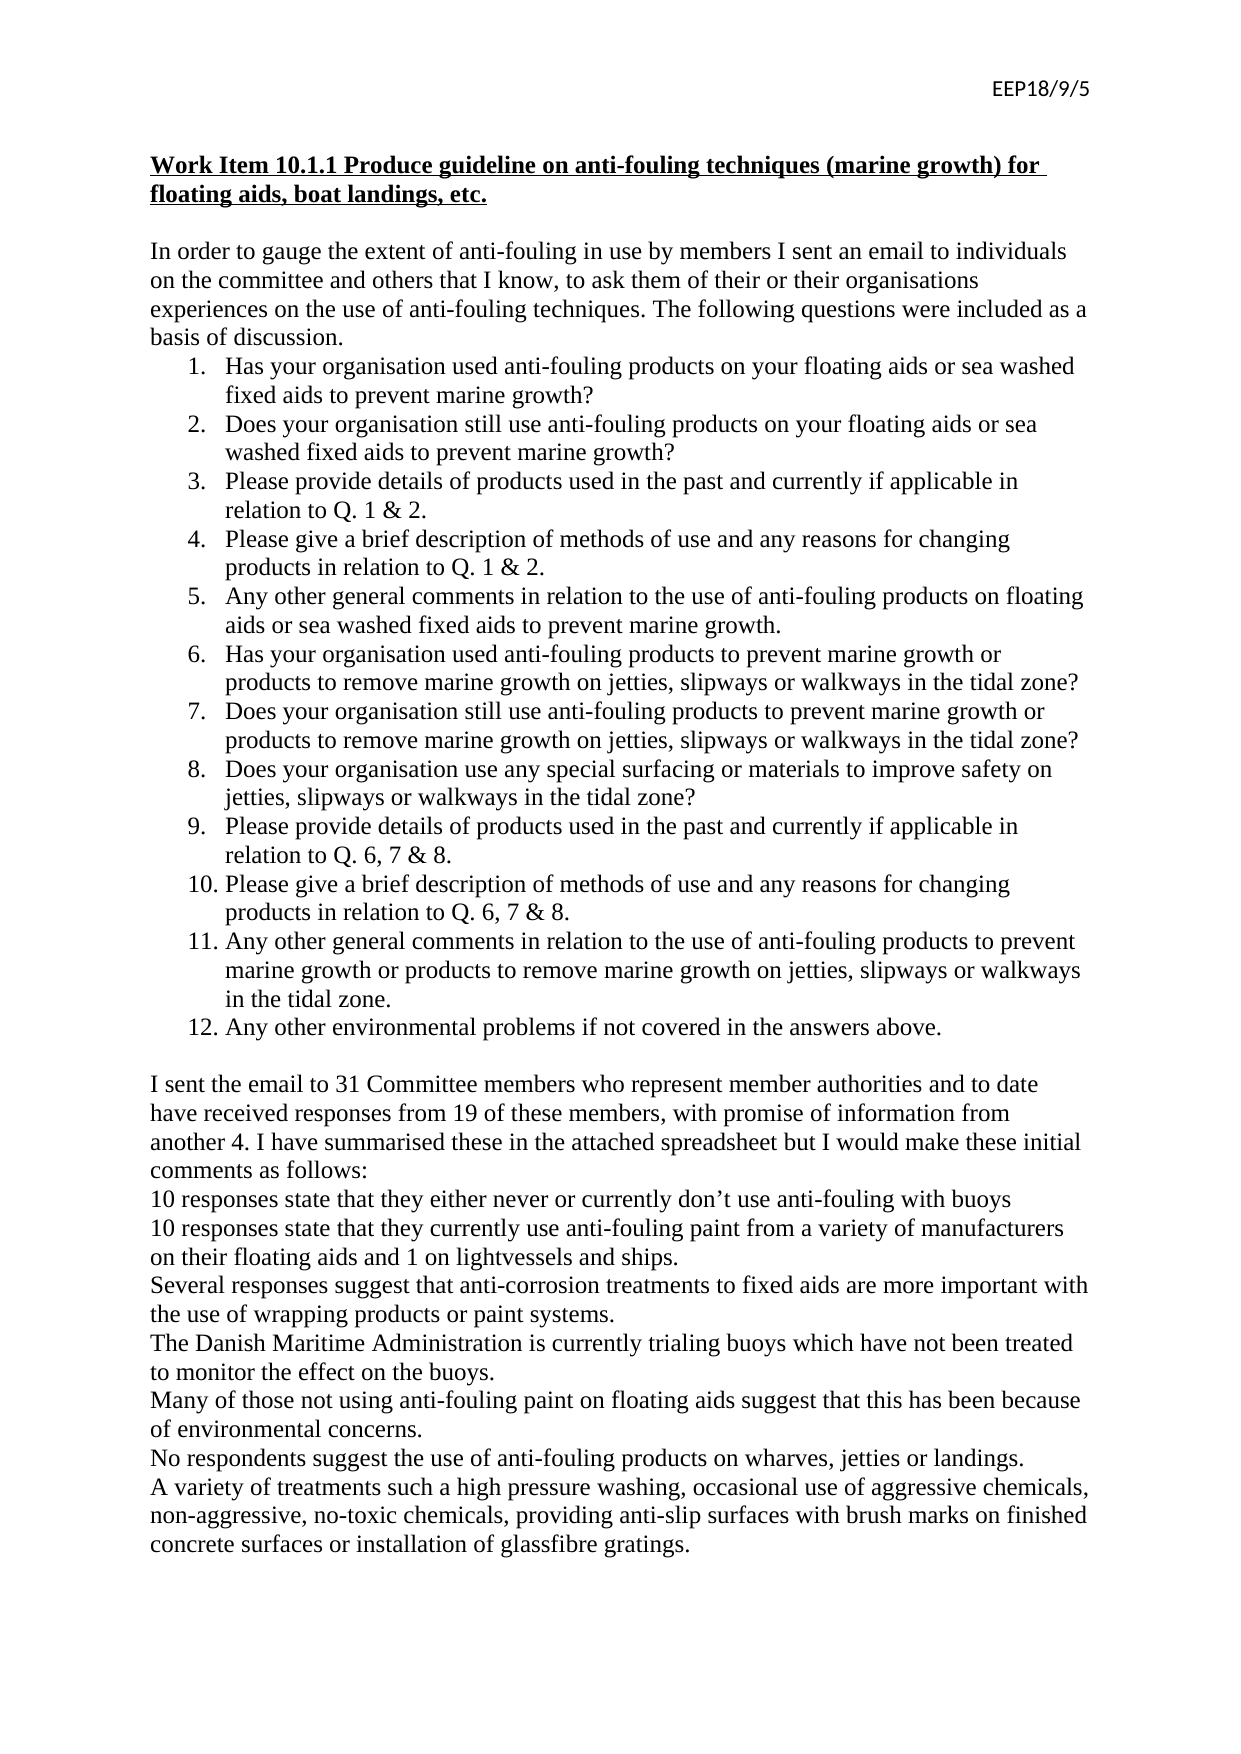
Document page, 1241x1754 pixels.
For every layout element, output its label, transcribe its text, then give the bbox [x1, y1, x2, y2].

list Does your organisation still use anti-fouling products on your floating aids or sea washed fixed aids to prevent marine growth? [187, 409, 1090, 466]
text A variety of treatments such a high pressure washing, occasional use of aggressive chemicals, non-aggressive, no-toxic chemicals, providing anti-slip surfaces with brush marks on finished concrete surfaces or installation of glassfibre gratings. [150, 1472, 1090, 1558]
list Please give a brief description of methods of use and any reasons for changing products in relation to Q. 1 & 2. [187, 524, 1090, 581]
text Several responses suggest that anti-corrosion treatments to fixed aids are more important with the use of wrapping products or paint systems. [150, 1271, 1090, 1328]
list Please give a brief description of methods of use and any reasons for changing products in relation to Q. 6, 7 & 8. [187, 869, 1090, 926]
list Any other general comments in relation to the use of anti-fouling products to prevent marine growth or products to remove marine growth on jetties, slipways or walkways in the tidal zone. [187, 926, 1090, 1012]
list Has your organisation used anti-fouling products to prevent marine growth or products to remove marine growth on jetties, slipways or walkways in the tidal zone? [187, 639, 1090, 696]
text 10 responses state that they either never or currently don’t use anti-fouling with buoys [150, 1184, 1090, 1213]
list Does your organisation use any special surfacing or materials to improve safety on jetties, slipways or walkways in the tidal zone? [187, 754, 1090, 811]
list Has your organisation used anti-fouling products on your floating aids or sea washed fixed aids to prevent marine growth? [187, 351, 1090, 409]
list Any other general comments in relation to the use of anti-fouling products on floating aids or sea washed fixed aids to prevent marine growth. [187, 581, 1090, 639]
list Please provide details of products used in the past and currently if applicable in relation to Q. 6, 7 & 8. [187, 811, 1090, 869]
list Any other environmental problems if not covered in the answers above. [187, 1012, 1090, 1041]
text No respondents suggest the use of anti-fouling products on wharves, jetties or landings. [150, 1443, 1090, 1472]
text In order to gauge the extent of anti-fouling in use by members I sent an email to individuals on the committee and others that I know, to ask them of their or their organisations experiences on the use of anti-fouling techniques. The following questions were included as a basis of discussion. [150, 236, 1090, 351]
list Please provide details of products used in the past and currently if applicable in relation to Q. 1 & 2. [187, 466, 1090, 524]
text I sent the email to 31 Committee members who represent member authorities and to date have received responses from 19 of these members, with promise of information from another 4. I have summarised these in the attached spreadsheet but I would make these initial comments as follows: [150, 1069, 1090, 1184]
text Work Item 10.1.1 Produce guideline on anti-fouling techniques (marine growth) for floating aids, boat landings, etc. [150, 150, 1090, 207]
text 10 responses state that they currently use anti-fouling paint from a variety of manufacturers on their floating aids and 1 on lightvessels and ships. [150, 1213, 1090, 1271]
text Many of those not using anti-fouling paint on floating aids suggest that this has been because of environmental concerns. [150, 1386, 1090, 1443]
text The Danish Maritime Administration is currently trialing buoys which have not been treated to monitor the effect on the buoys. [150, 1328, 1090, 1386]
list Does your organisation still use anti-fouling products to prevent marine growth or products to remove marine growth on jetties, slipways or walkways in the tidal zone? [187, 696, 1090, 754]
